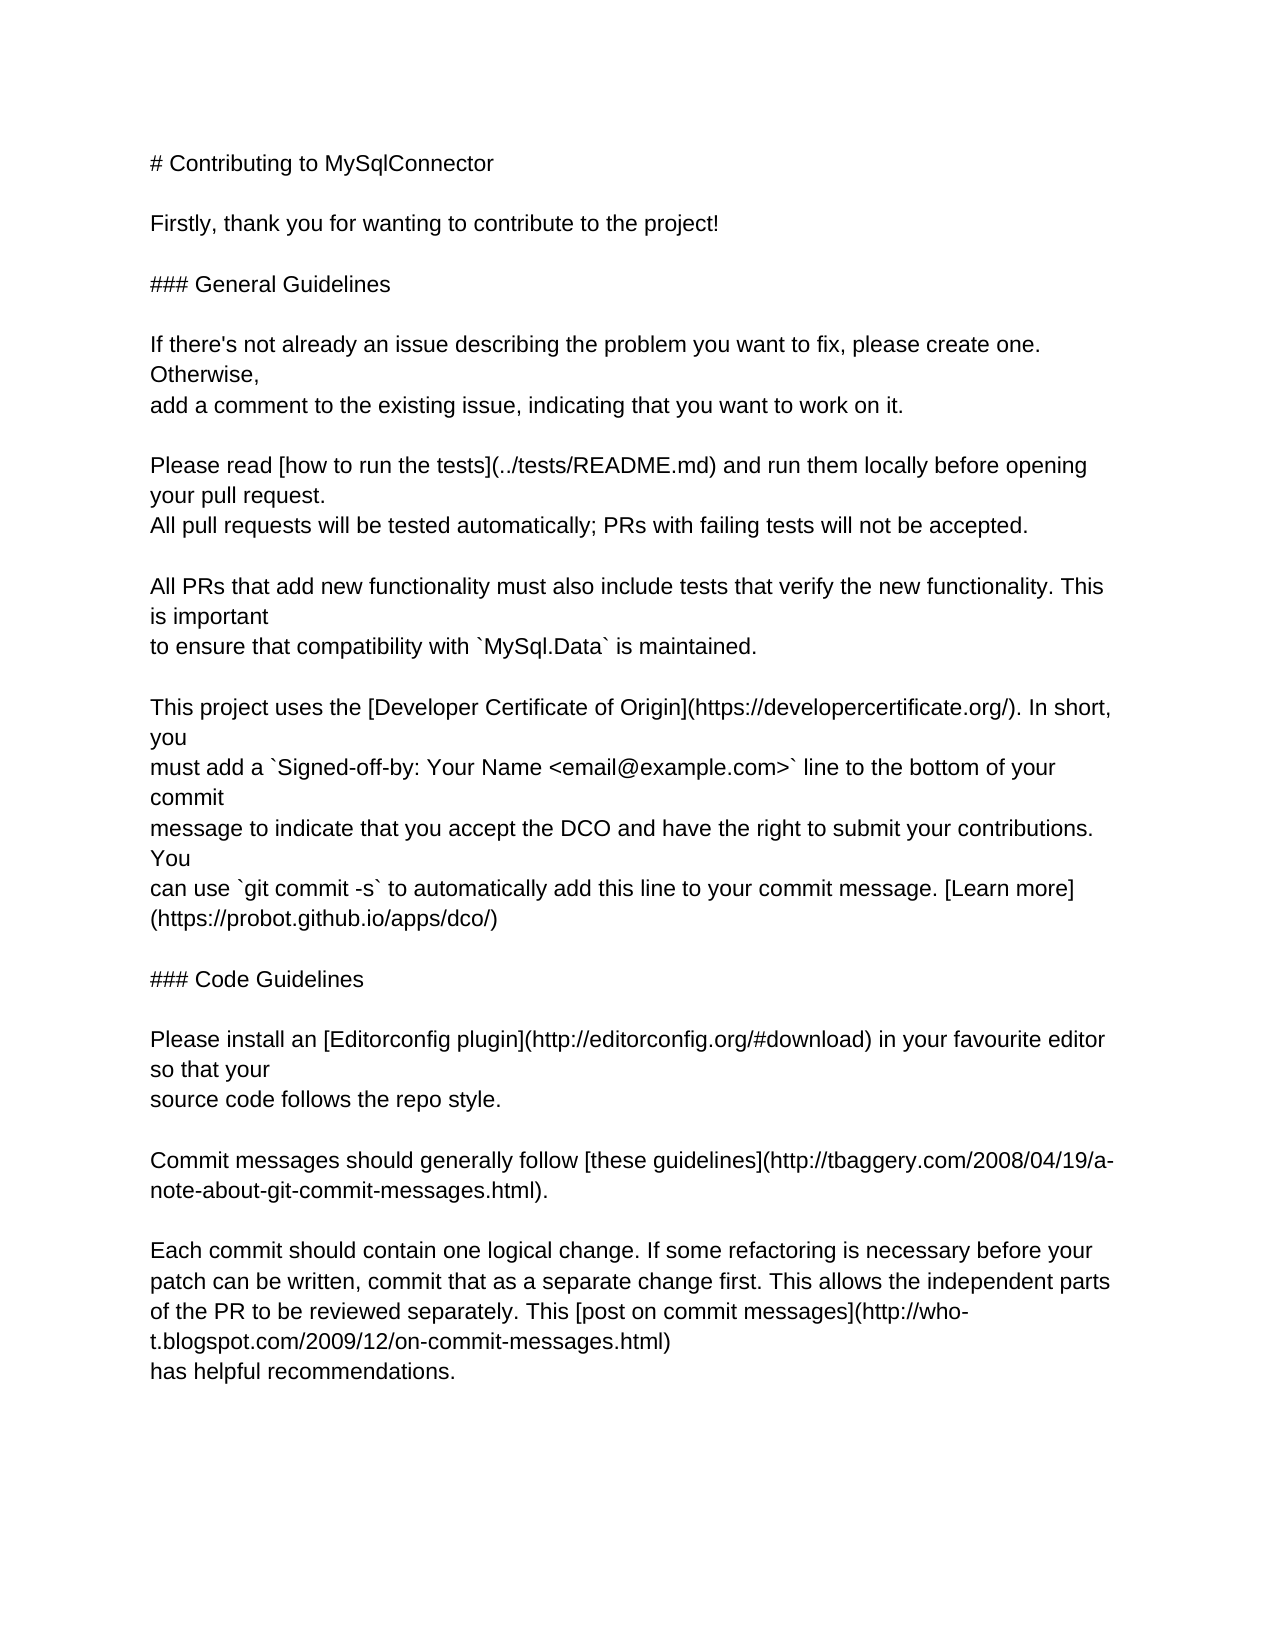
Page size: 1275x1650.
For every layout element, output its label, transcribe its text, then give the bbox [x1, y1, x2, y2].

text If there's not already an issue describing the problem you want to fix, please create one. Otherwise, [150, 331, 1125, 388]
text message to indicate that you accept the DCO and have the right to submit your contributions. You [150, 814, 1125, 871]
text Firstly, thank you for wanting to contribute to the project! [150, 210, 1125, 237]
text All pull requests will be tested automatically; PRs with failing tests will not be accepted. [150, 512, 1125, 539]
text can use `git commit -s` to automatically add this line to your commit message. [Learn more](https://probot.github.io/apps/dco/) [150, 875, 1125, 932]
text Each commit should contain one logical change. If some refactoring is necessary before your [150, 1237, 1125, 1264]
text of the PR to be reviewed separately. This [post on commit messages](http://who-t.blogspot.com/2009/12/on-commit-messages.html) [150, 1298, 1125, 1354]
text source code follows the repo style. [150, 1086, 1125, 1113]
text ### Code Guidelines [150, 966, 1125, 992]
text add a comment to the existing issue, indicating that you want to work on it. [150, 392, 1125, 418]
text Commit messages should generally follow [these guidelines](http://tbaggery.com/2008/04/19/a-note-about-git-commit-messages.html). [150, 1147, 1125, 1203]
text This project uses the [Developer Certificate of Origin](https://developercertificate.org/). In short, you [150, 694, 1125, 750]
text to ensure that compatibility with `MySql.Data` is maintained. [150, 633, 1125, 660]
text has helpful recommendations. [150, 1358, 1125, 1385]
text All PRs that add new functionality must also include tests that verify the new functionality. This is important [150, 573, 1125, 629]
text ### General Guidelines [150, 271, 1125, 297]
text must add a `Signed-off-by: Your Name <email@example.com>` line to the bottom of your commit [150, 754, 1125, 811]
text Please install an [Editorconfig plugin](http://editorconfig.org/#download) in your favourite editor so that your [150, 1026, 1125, 1083]
text Please read [how to run the tests](../tests/README.md) and run them locally before opening your pull request. [150, 452, 1125, 509]
text patch can be written, commit that as a separate change first. This allows the independent parts [150, 1268, 1125, 1294]
text # Contributing to MySqlConnector [150, 150, 1125, 176]
